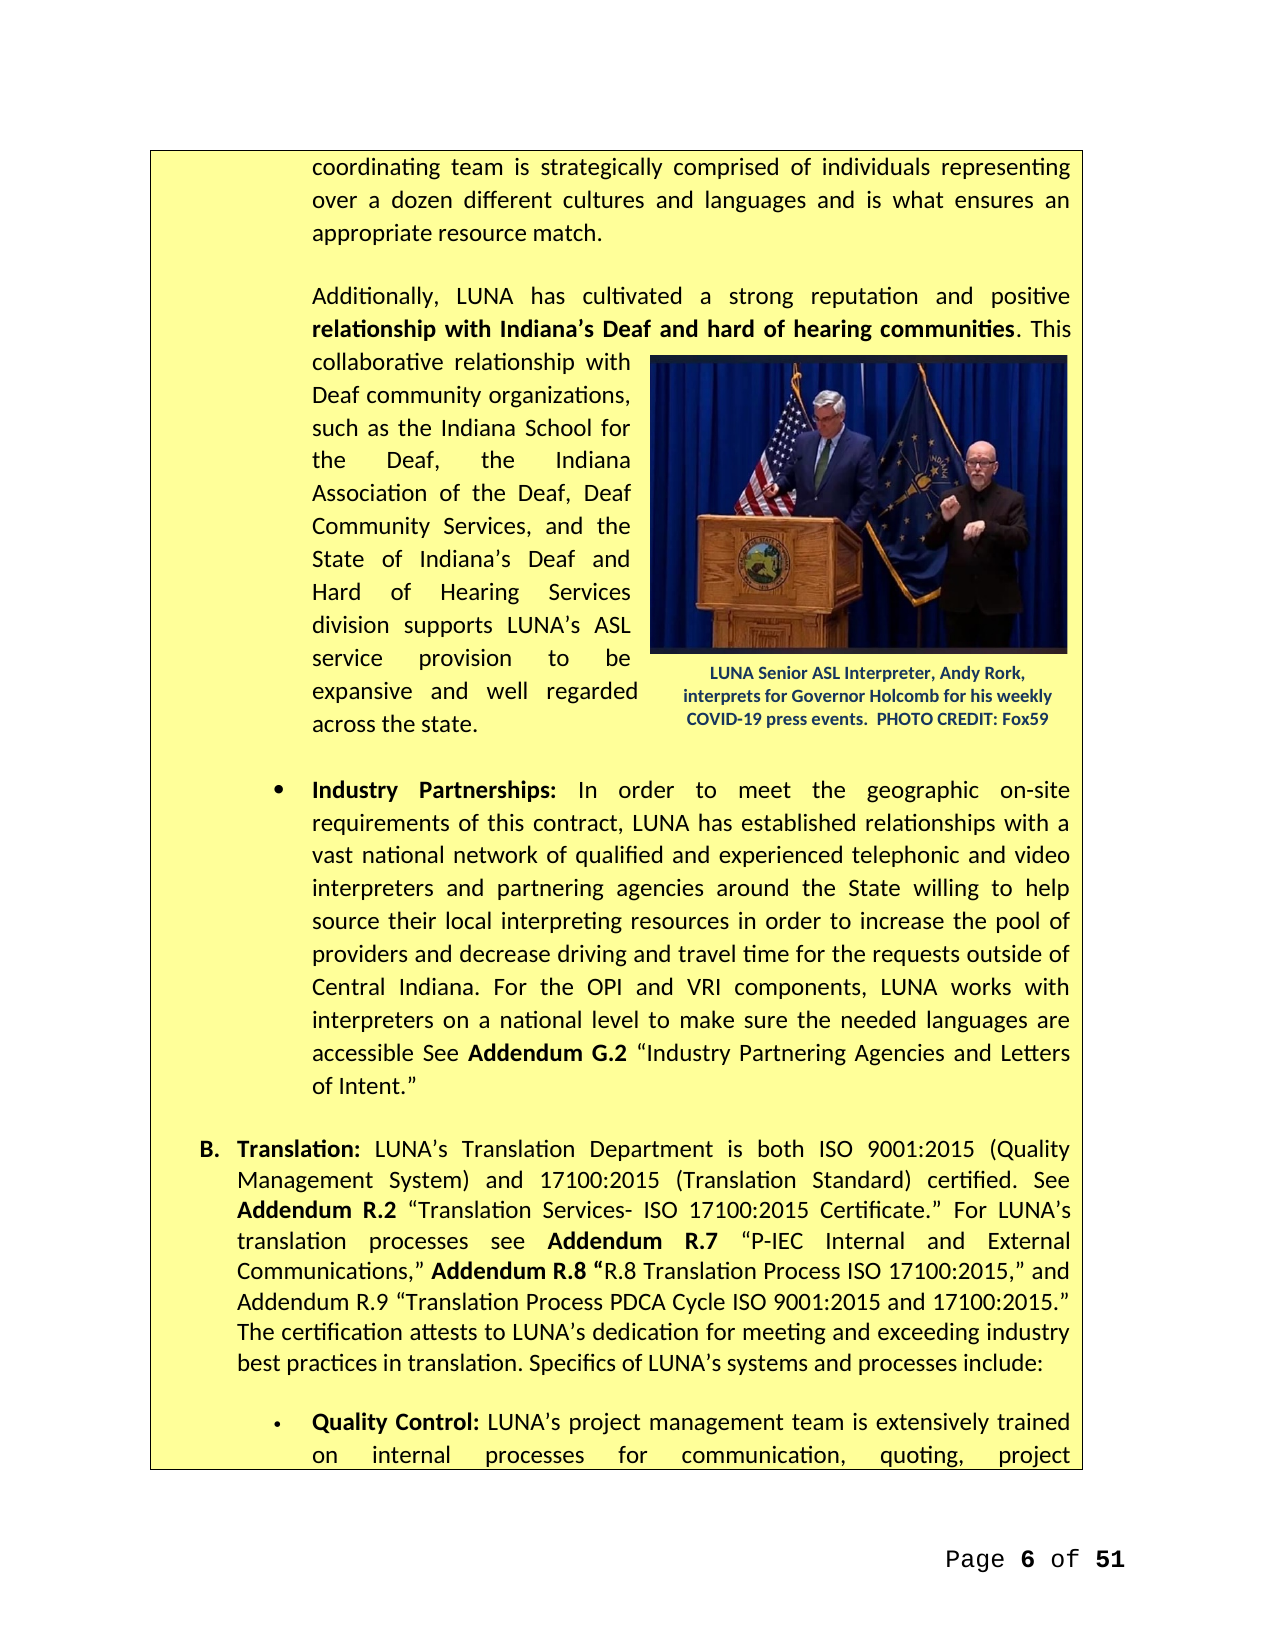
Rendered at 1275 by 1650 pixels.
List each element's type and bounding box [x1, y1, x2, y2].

table_header [151, 151, 1082, 1469]
picture [648, 355, 1068, 653]
